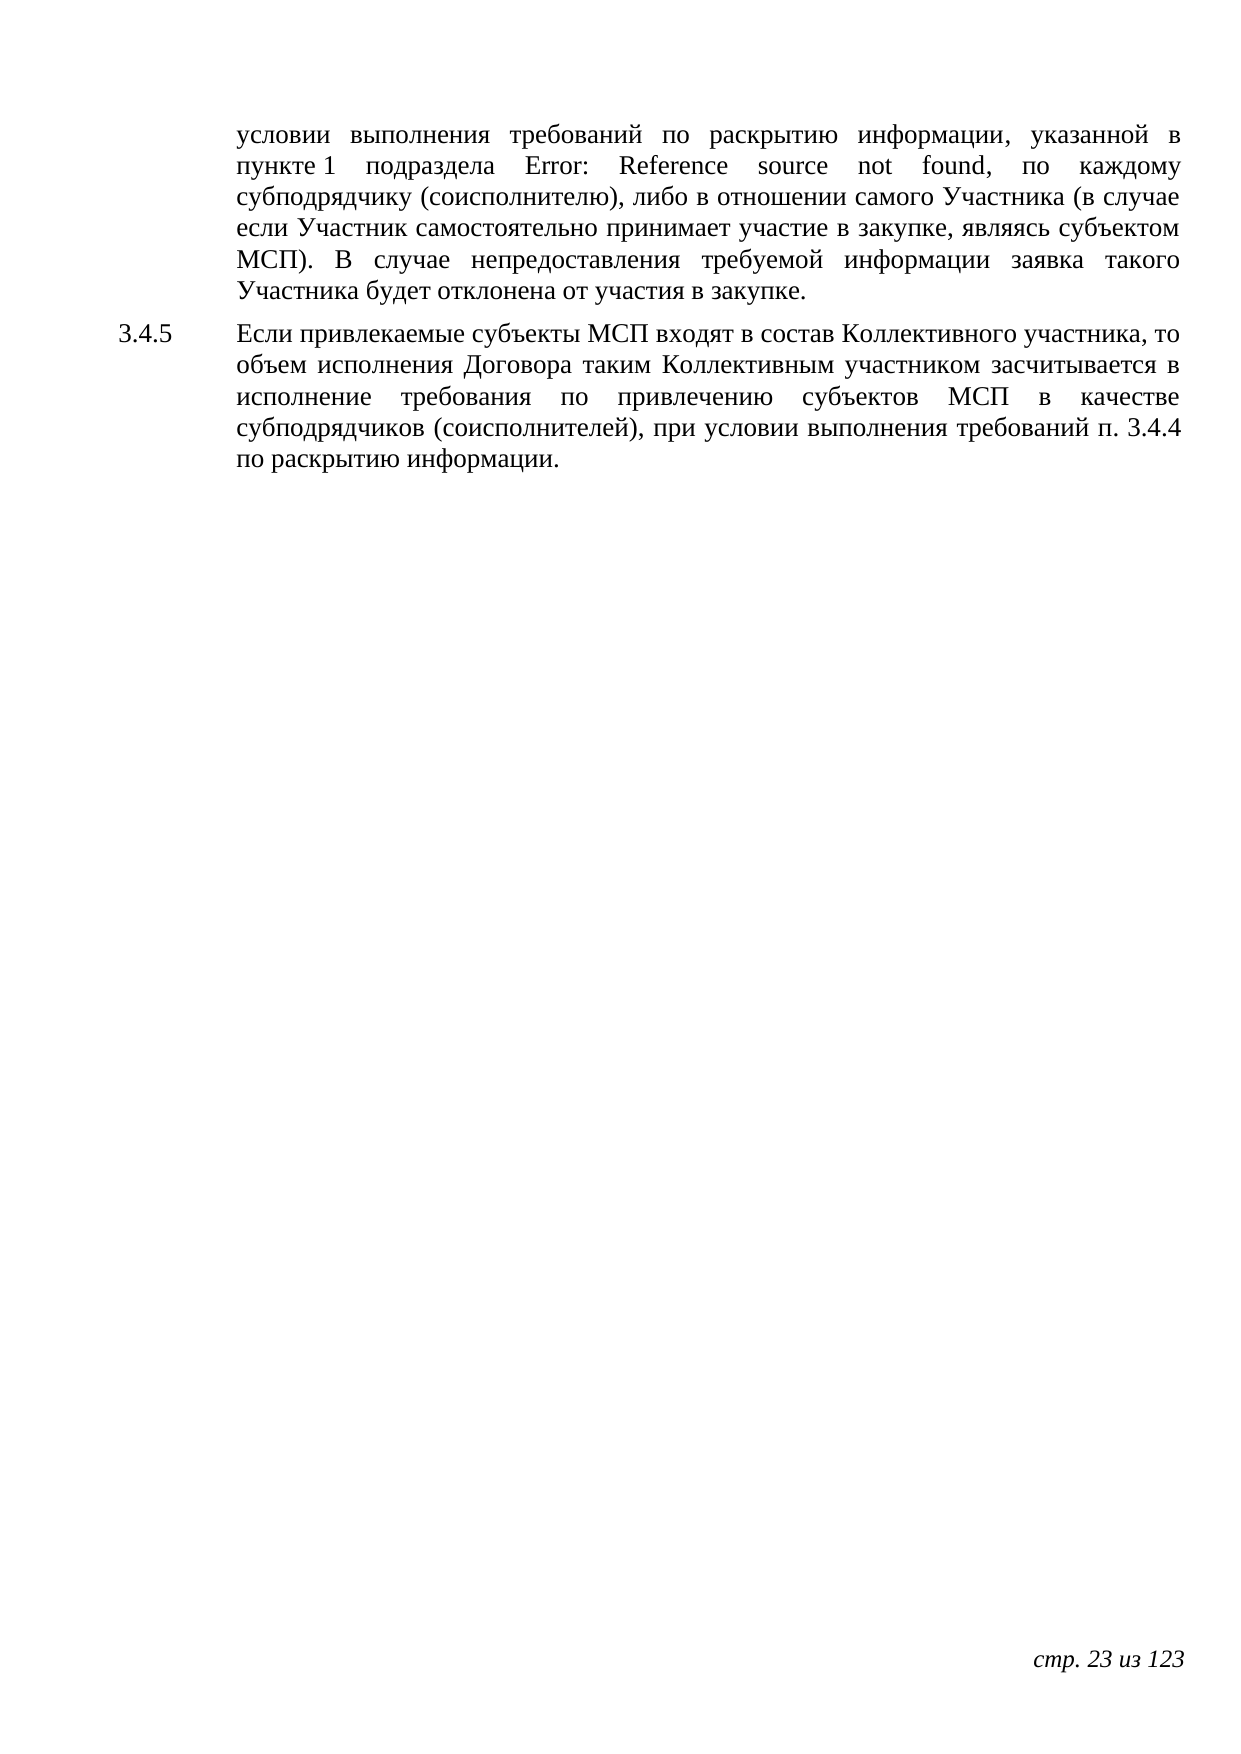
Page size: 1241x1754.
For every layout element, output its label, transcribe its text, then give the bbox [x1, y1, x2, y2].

text Если привлекаемые субъекты МСП входят в состав Коллективного участника, то объем исполнения Договора таким Коллективным участником засчитывается в исполнение требования по привлечению субъектов МСП в качестве субподрядчиков (соисполнителей), при условии выполнения требований п. 3.4.4 по раскрытию информации. [118, 317, 1181, 473]
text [118, 118, 1181, 305]
